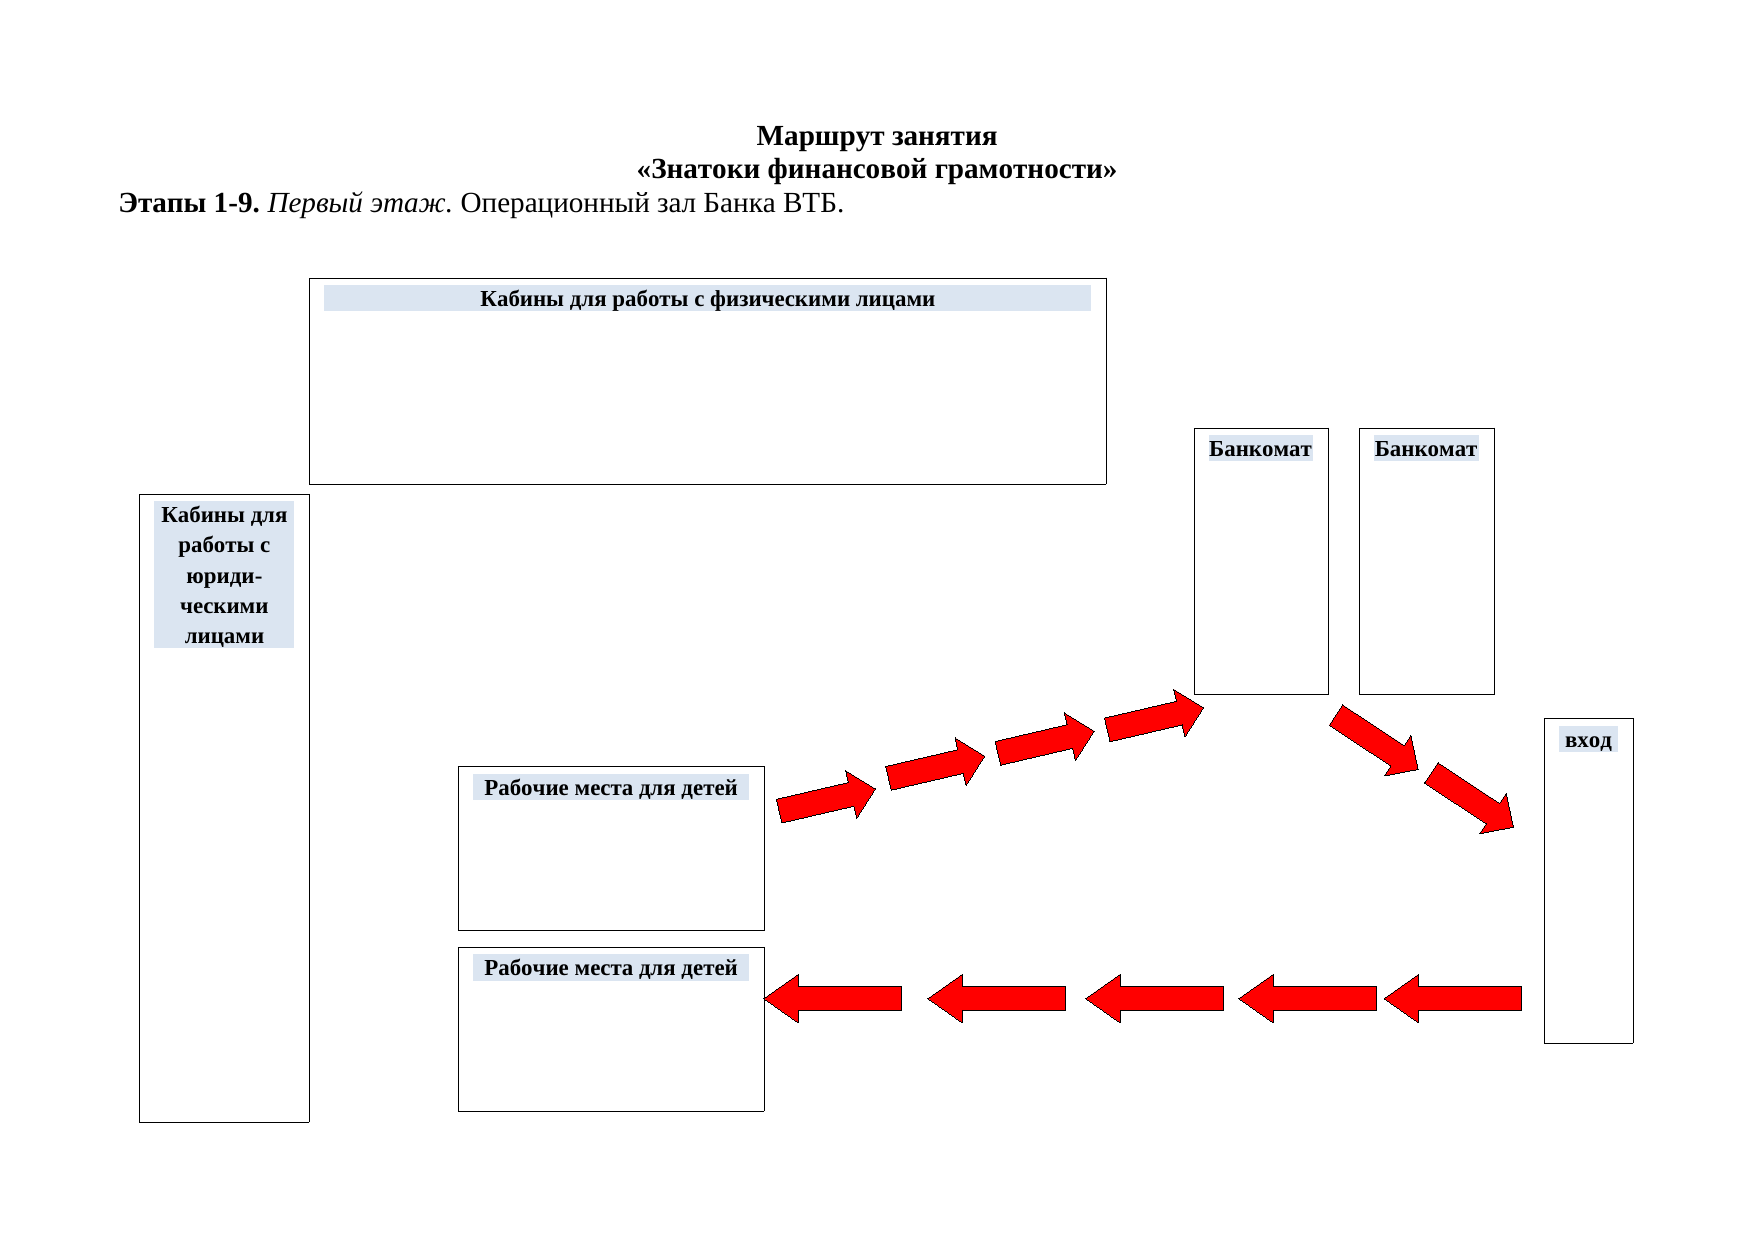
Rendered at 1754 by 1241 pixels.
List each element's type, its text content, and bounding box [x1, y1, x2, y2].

text «Знатоки финансовой грамотности» [118, 152, 1636, 185]
text Этапы 1-9. Первый этаж. Операционный зал Банка ВТБ. [118, 185, 1636, 219]
text Маршрут занятия [118, 118, 1636, 152]
